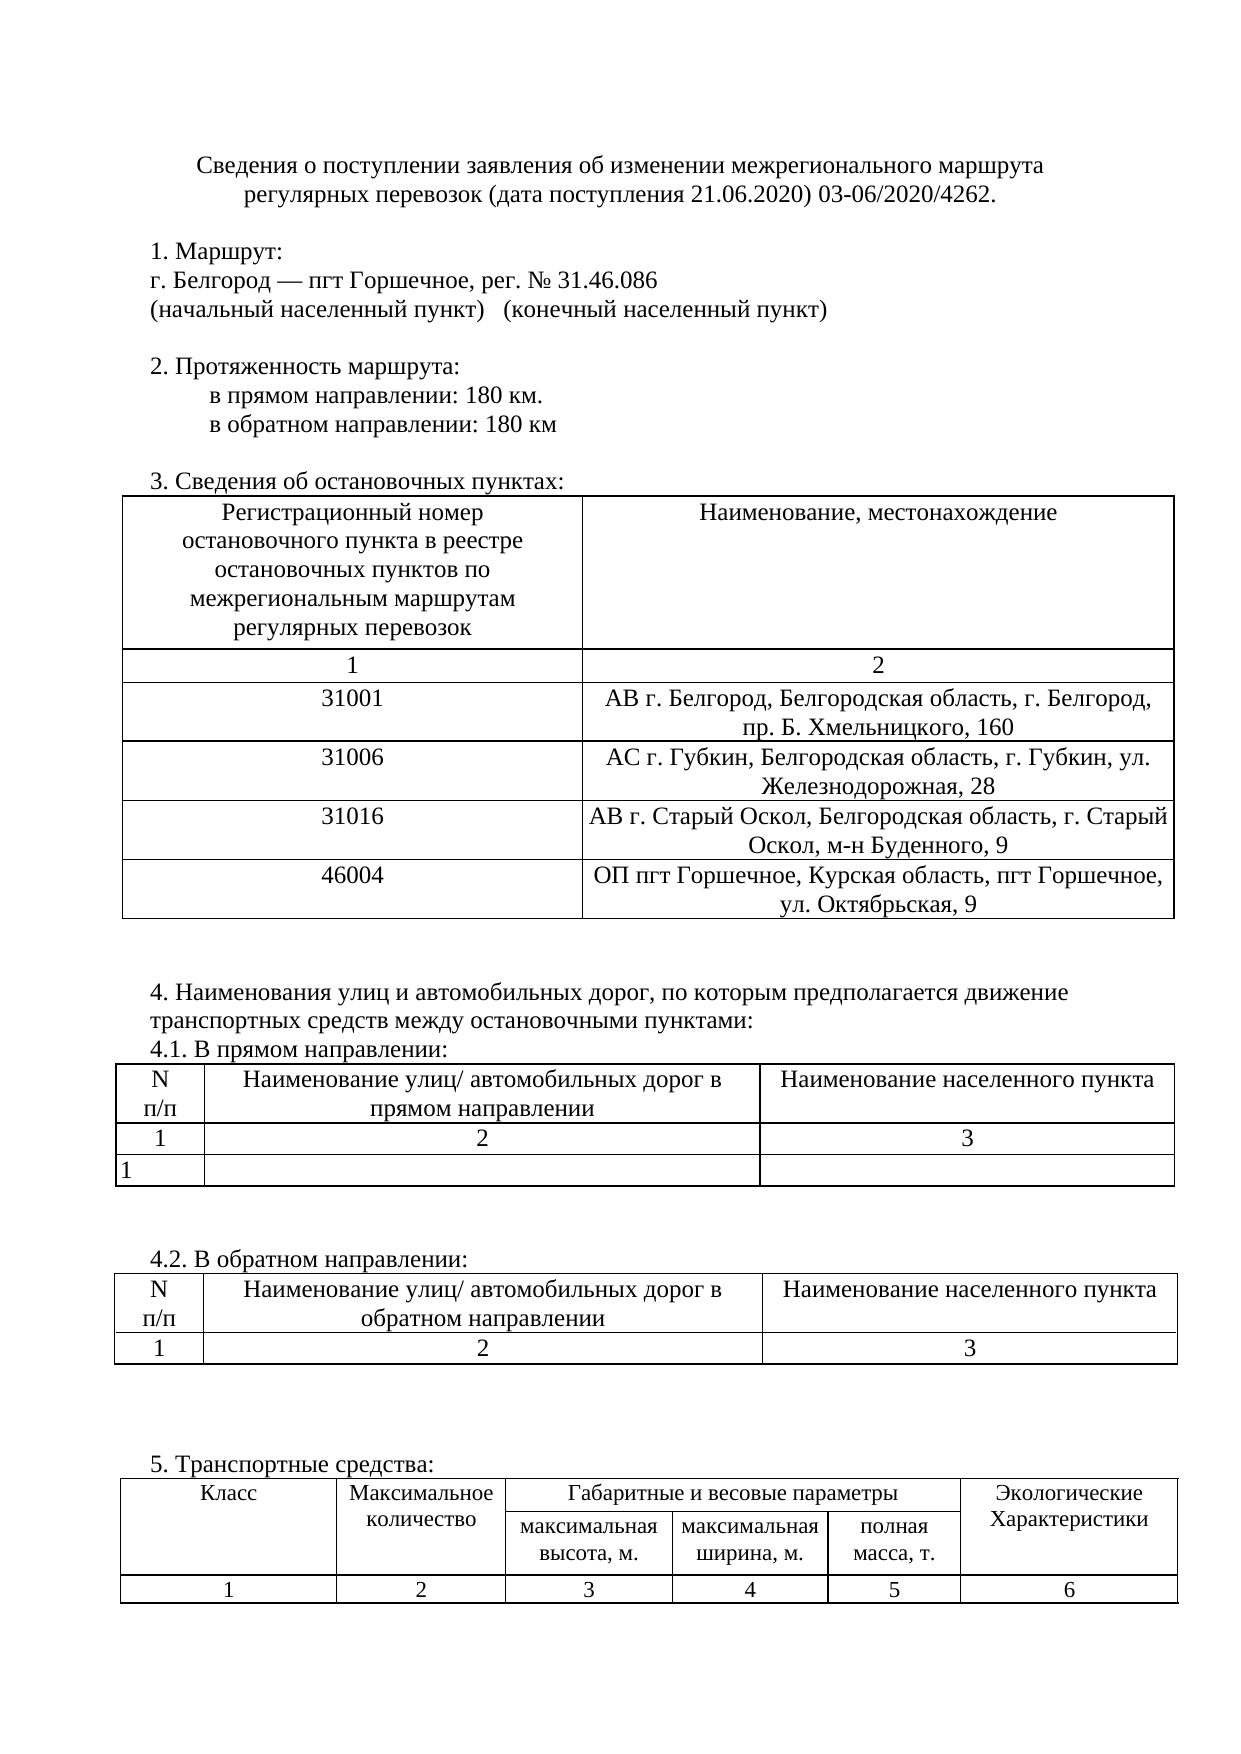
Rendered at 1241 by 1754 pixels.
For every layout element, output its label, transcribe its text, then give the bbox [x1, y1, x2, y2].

table_cell 2 [204, 1333, 762, 1363]
text 4. Наименования улиц и автомобильных дорог, по которым предполагается движение транспортных средств между остановочными пунктами: [150, 977, 1090, 1034]
table_cell 1 [117, 1124, 204, 1153]
table_cell 2 [583, 650, 1173, 681]
text в прямом направлении: 180 км. [150, 380, 1090, 409]
table_cell максимальная ширина, м. [673, 1512, 827, 1574]
table_cell АС г. Губкин, Белгородская область, г. Губкин, ул. Железнодорожная, 28 [583, 742, 1173, 799]
table_cell 46004 [123, 860, 582, 918]
table_cell 1 [123, 650, 582, 681]
table_header Наименование населенного пункта [763, 1274, 1177, 1332]
table_header Наименование, местонахождение [583, 497, 1173, 648]
table_cell ОП пгт Горшечное, Курская область, пгт Горшечное, ул. Октябрьская, 9 [583, 860, 1173, 918]
table_cell 5 [829, 1576, 960, 1602]
text 5. Транспортные средства: [150, 1449, 1090, 1477]
table_cell 1 [115, 1333, 203, 1363]
table_cell АВ г. Старый Оскол, Белгородская область, г. Старый Оскол, м-н Буденного, 9 [583, 801, 1173, 858]
table_header Регистрационный номер остановочного пункта в реестре остановочных пунктов по межрегиональным маршрутам регулярных перевозок [123, 497, 582, 648]
text в обратном направлении: 180 км [150, 409, 1090, 437]
table_cell 2 [337, 1576, 505, 1602]
table_header Наименование населенного пункта [761, 1065, 1174, 1122]
table_cell полная масса, т. [829, 1512, 960, 1574]
table_cell 3 [506, 1576, 672, 1602]
text Сведения о поступлении заявления об изменении межрегионального маршрута регулярных перевозок (дата поступления 21.06.2020) 03-06/2020/4262. [150, 150, 1090, 207]
table_header Класс [121, 1479, 336, 1574]
table_header Наименование улиц/ автомобильных дорог в обратном направлении [204, 1274, 762, 1332]
table_cell 1 [121, 1576, 336, 1602]
text 3. Сведения об остановочных пунктах: [150, 466, 1090, 495]
table_cell 31016 [123, 801, 582, 858]
text 1. Маршрут: [150, 236, 1090, 265]
text 4.2. В обратном направлении: [150, 1244, 1090, 1273]
table_cell 6 [961, 1576, 1177, 1602]
table_header Экологические Характеристики [961, 1479, 1177, 1574]
table_cell 1 [117, 1155, 204, 1185]
table_header Габаритные и весовые параметры [506, 1479, 960, 1511]
table_cell 2 [205, 1124, 759, 1153]
text г. Белгород — пгт Горшечное, рег. № 31.46.086 [150, 265, 1090, 294]
text 2. Протяженность маршрута: [150, 351, 1090, 380]
table_cell [761, 1155, 1174, 1185]
text (начальный населенный пункт) (конечный населенный пункт) [150, 294, 1090, 322]
table_header Наименование улиц/ автомобильных дорог в прямом направлении [205, 1065, 759, 1122]
text 4.1. В прямом направлении: [150, 1034, 1090, 1063]
table_header N п/п [115, 1274, 203, 1332]
table_cell [205, 1155, 759, 1185]
table_header N п/п [117, 1065, 204, 1122]
table_cell АВ г. Белгород, Белгородская область, г. Белгород, пр. Б. Хмельницкого, 160 [583, 683, 1173, 740]
table_cell 3 [761, 1124, 1174, 1153]
table_cell максимальная высота, м. [506, 1512, 672, 1574]
table_cell 3 [763, 1332, 1177, 1363]
table_header Максимальное количество [337, 1479, 505, 1574]
table_cell 31001 [123, 683, 582, 740]
table_cell 31006 [123, 742, 582, 799]
table_cell 4 [673, 1576, 827, 1602]
